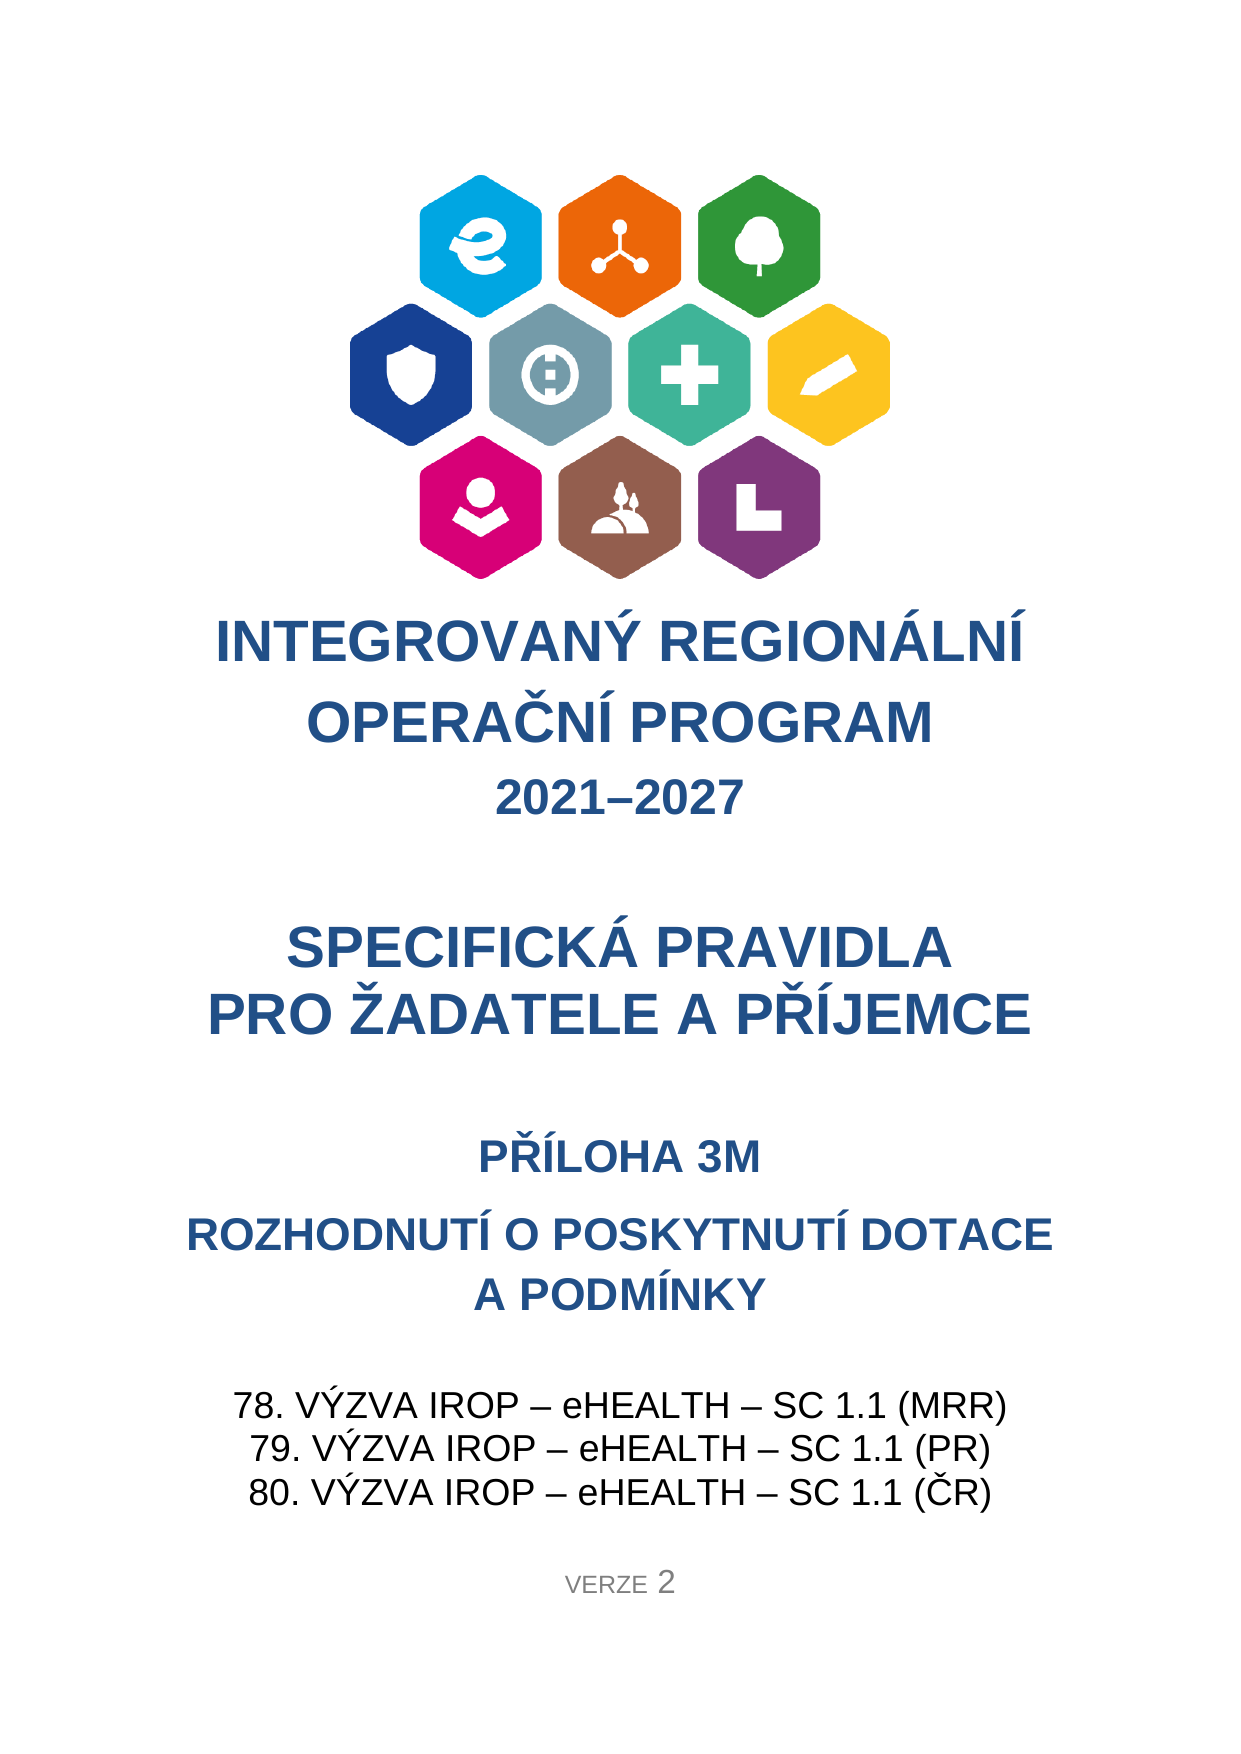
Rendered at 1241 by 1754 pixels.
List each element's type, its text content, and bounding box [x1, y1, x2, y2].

text Rozhodnutí o poskytnutí dotace A Podmínky [148, 1207, 1092, 1320]
text 78. VÝZVA IROP – eHEALTH – SC 1.1 (MRR) [148, 1383, 1092, 1427]
text 79. VÝZVA IROP – eHEALTH – SC 1.1 (PR) [148, 1427, 1092, 1470]
text SPECIFICKÁ PRAVIDLA PRO ŽADATELE A PŘÍJEMCE [148, 913, 1092, 1047]
text 80. VÝZVA IROP – eHEALTH – SC 1.1 (ČR) [148, 1470, 1092, 1513]
text VERZE 2 [148, 1562, 1092, 1601]
picture [323, 158, 916, 607]
text PŘÍLOHA 3M [148, 1129, 1092, 1182]
text 2021–2027 [148, 768, 1092, 825]
